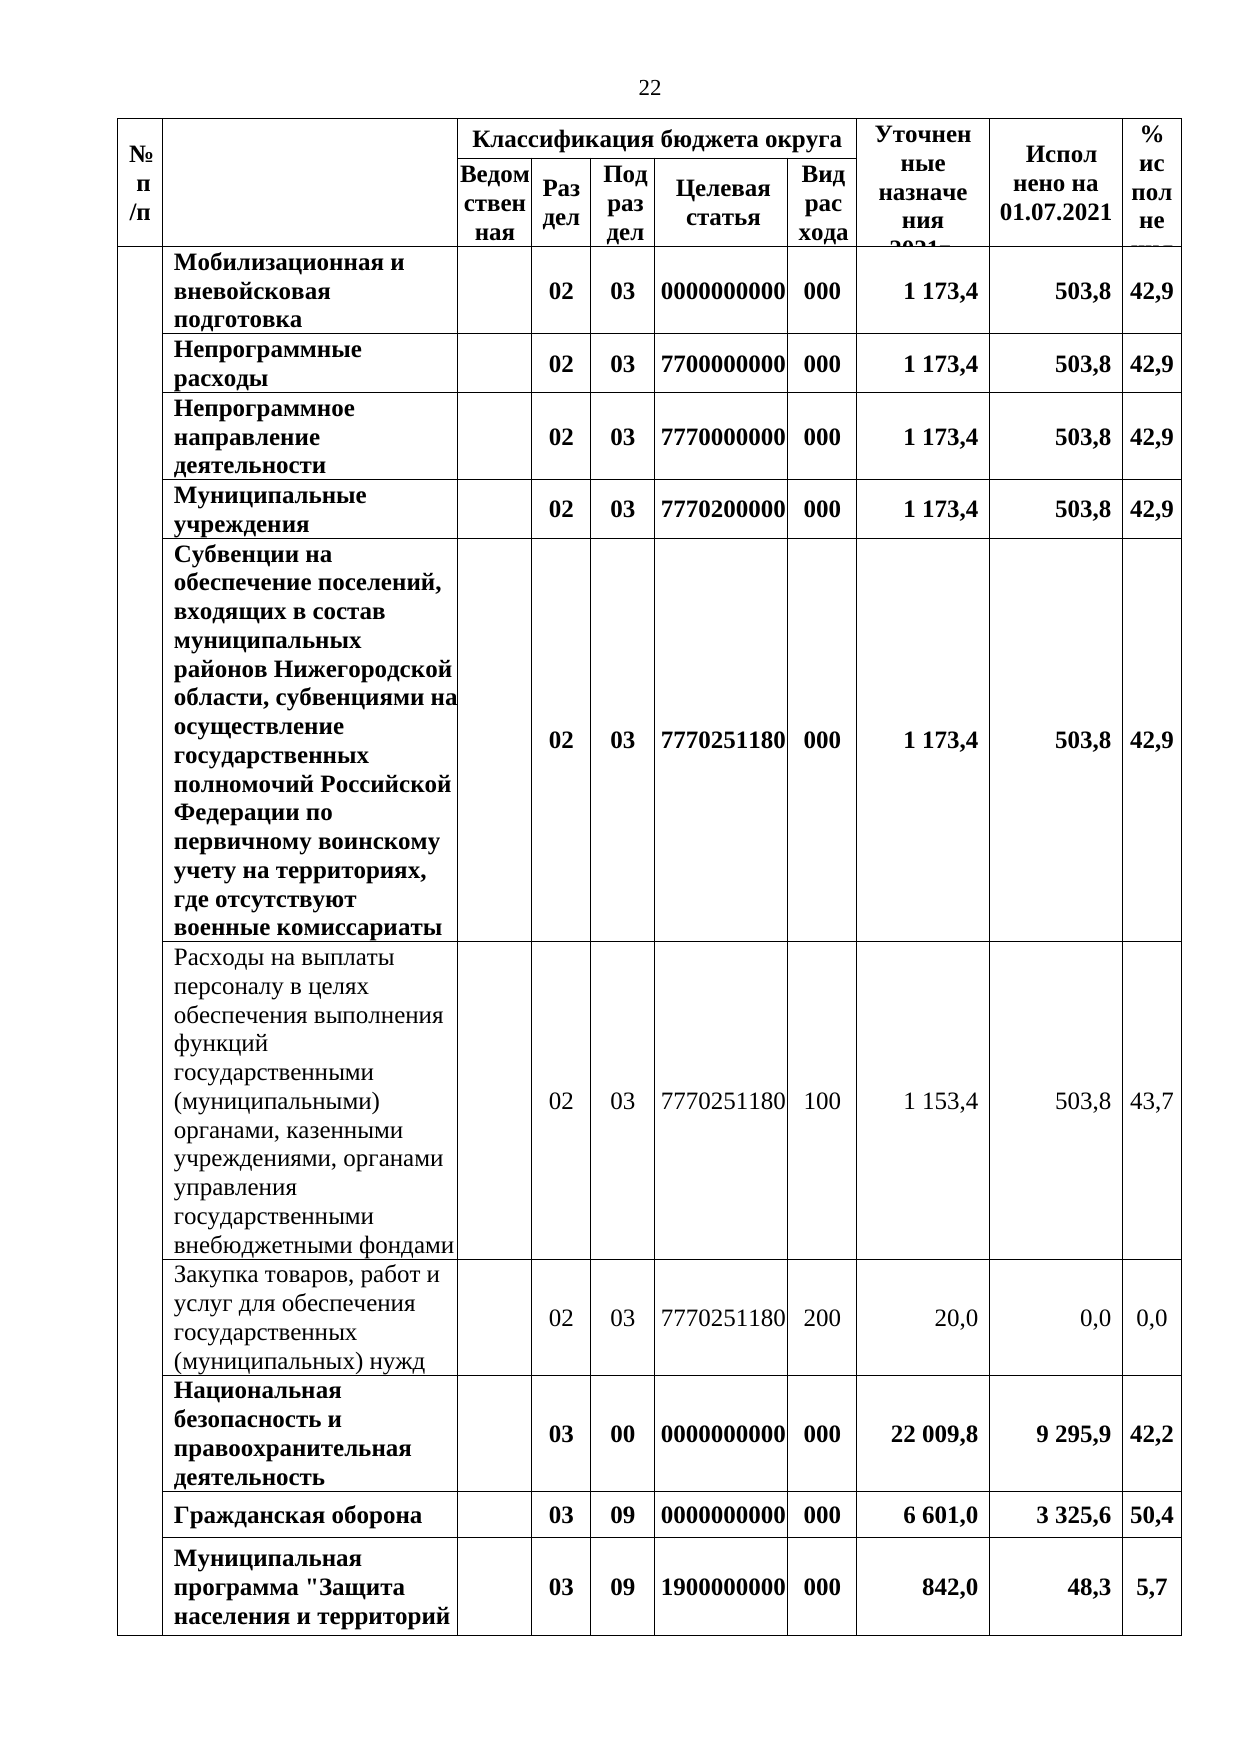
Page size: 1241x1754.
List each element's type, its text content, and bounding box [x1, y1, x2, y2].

table_cell 02 [532, 539, 590, 941]
table_header % ис пол не ния [1123, 119, 1181, 246]
table_cell 503,8 [990, 393, 1122, 479]
table_cell 0,0 [1123, 1260, 1181, 1374]
table_cell 503,8 [990, 334, 1122, 392]
table_cell 42,9 [1123, 247, 1181, 333]
table_cell 7770251180 [655, 1260, 787, 1374]
table_cell Мобилизационная и вневойсковая подготовка [163, 247, 457, 333]
table_cell 000 [788, 480, 856, 538]
table_cell 02 [532, 942, 590, 1258]
table_cell Закупка товаров, работ и услуг для обеспечения государственных (муниципальных) нужд [163, 1260, 457, 1374]
table_cell [458, 1538, 531, 1635]
table_cell [458, 942, 531, 1258]
table_cell 7700000000 [655, 334, 787, 392]
table_cell [458, 247, 531, 333]
table_cell Субвенции на обеспечение поселений, входящих в состав муниципальных районов Нижегородской области, субвенциями на осуществление государственных полномочий Российской Федерации по первичному воинскому учету на территориях, где отсутствуют военные комиссариаты [163, 539, 457, 941]
table_cell Расходы на выплаты персоналу в целях обеспечения выполнения функций государственными (муниципальными) органами, казенными учреждениями, органами управления государственными внебюджетными фондами [163, 942, 457, 1258]
table_cell 000 [788, 1492, 856, 1537]
table_cell 02 [532, 247, 590, 333]
table_cell Национальная безопасность и правоохранительная деятельность [163, 1376, 457, 1491]
table_cell [458, 334, 531, 392]
table_cell 1900000000 [655, 1538, 787, 1635]
table_cell 1 173,4 [857, 539, 989, 941]
table_cell 000 [788, 1376, 856, 1491]
table_cell 100 [788, 942, 856, 1258]
table_cell 0000000000 [655, 1376, 787, 1491]
table_cell 0000000000 [655, 247, 787, 333]
table_cell 42,9 [1123, 393, 1181, 479]
table_cell 5,7 [1123, 1538, 1181, 1635]
table_cell 42,9 [1123, 334, 1181, 392]
table_cell 02 [532, 393, 590, 479]
table_cell 22 009,8 [857, 1376, 989, 1491]
table_cell Вид рас хода [788, 159, 856, 246]
table_cell Раз дел [532, 159, 590, 246]
table_cell Ведом ствен ная [458, 159, 531, 246]
table_cell 43,7 [1123, 942, 1181, 1258]
table_cell 503,8 [990, 480, 1122, 538]
table_cell 20,0 [857, 1260, 989, 1374]
table_cell Под раз дел [591, 159, 654, 246]
table_cell 0000000000 [655, 1492, 787, 1537]
table_cell [458, 539, 531, 941]
table_cell 842,0 [857, 1538, 989, 1635]
table_cell 3 325,6 [990, 1492, 1122, 1537]
table_cell 03 [591, 1260, 654, 1374]
table_cell 503,8 [990, 247, 1122, 333]
table_cell 1 173,4 [857, 480, 989, 538]
table_cell 02 [532, 1260, 590, 1374]
table_cell [458, 1492, 531, 1537]
table_cell 7770000000 [655, 393, 787, 479]
table_cell 48,3 [990, 1538, 1122, 1635]
table_cell 7770200000 [655, 480, 787, 538]
table_cell 09 [591, 1538, 654, 1635]
table_cell 000 [788, 334, 856, 392]
table_header № п/п [118, 119, 162, 246]
table_cell 42,9 [1123, 539, 1181, 941]
table_cell 000 [788, 539, 856, 941]
table_cell [458, 480, 531, 538]
table_cell 03 [591, 539, 654, 941]
table_cell 200 [788, 1260, 856, 1374]
table_cell 00 [591, 1376, 654, 1491]
table_cell 42,2 [1123, 1376, 1181, 1491]
table_cell 03 [532, 1376, 590, 1491]
table_cell 03 [591, 334, 654, 392]
table_cell 503,8 [990, 539, 1122, 941]
table_header Классификация бюджета округа [458, 119, 856, 157]
table_header Уточненные назначе ния 2021г. [857, 119, 989, 246]
table_cell Целевая статья [655, 159, 787, 246]
table_cell 7770251180 [655, 942, 787, 1258]
table_cell 9 295,9 [990, 1376, 1122, 1491]
table_cell [458, 393, 531, 479]
table_cell 09 [591, 1492, 654, 1537]
table_cell 03 [591, 480, 654, 538]
table_cell 000 [788, 1538, 856, 1635]
table_cell [458, 1376, 531, 1491]
table_cell 03 [532, 1538, 590, 1635]
table_cell 000 [788, 247, 856, 333]
table_cell 03 [591, 942, 654, 1258]
table_cell Непрограммное направление деятельности [163, 393, 457, 479]
table_cell 000 [788, 393, 856, 479]
table_cell 02 [532, 480, 590, 538]
table_cell 0,0 [990, 1260, 1122, 1374]
table_cell 1 173,4 [857, 247, 989, 333]
table_cell 03 [532, 1492, 590, 1537]
table_cell Гражданская оборона [163, 1492, 457, 1537]
table_cell 03 [591, 247, 654, 333]
table_cell [458, 1260, 531, 1374]
table_cell 50,4 [1123, 1492, 1181, 1537]
table_cell 03 [591, 393, 654, 479]
table_cell 503,8 [990, 942, 1122, 1258]
table_header Испол нено на 01.07.2021 [990, 119, 1122, 246]
table_cell 1 173,4 [857, 334, 989, 392]
table_cell 1 173,4 [857, 393, 989, 479]
table_cell 02 [532, 334, 590, 392]
table_cell 42,9 [1123, 480, 1181, 538]
table_cell 7770251180 [655, 539, 787, 941]
table_cell 6 601,0 [857, 1492, 989, 1537]
table_cell Непрограммные расходы [163, 334, 457, 392]
table_cell Муниципальные учреждения [163, 480, 457, 538]
table_header [163, 119, 457, 246]
table_cell 1 153,4 [857, 942, 989, 1258]
